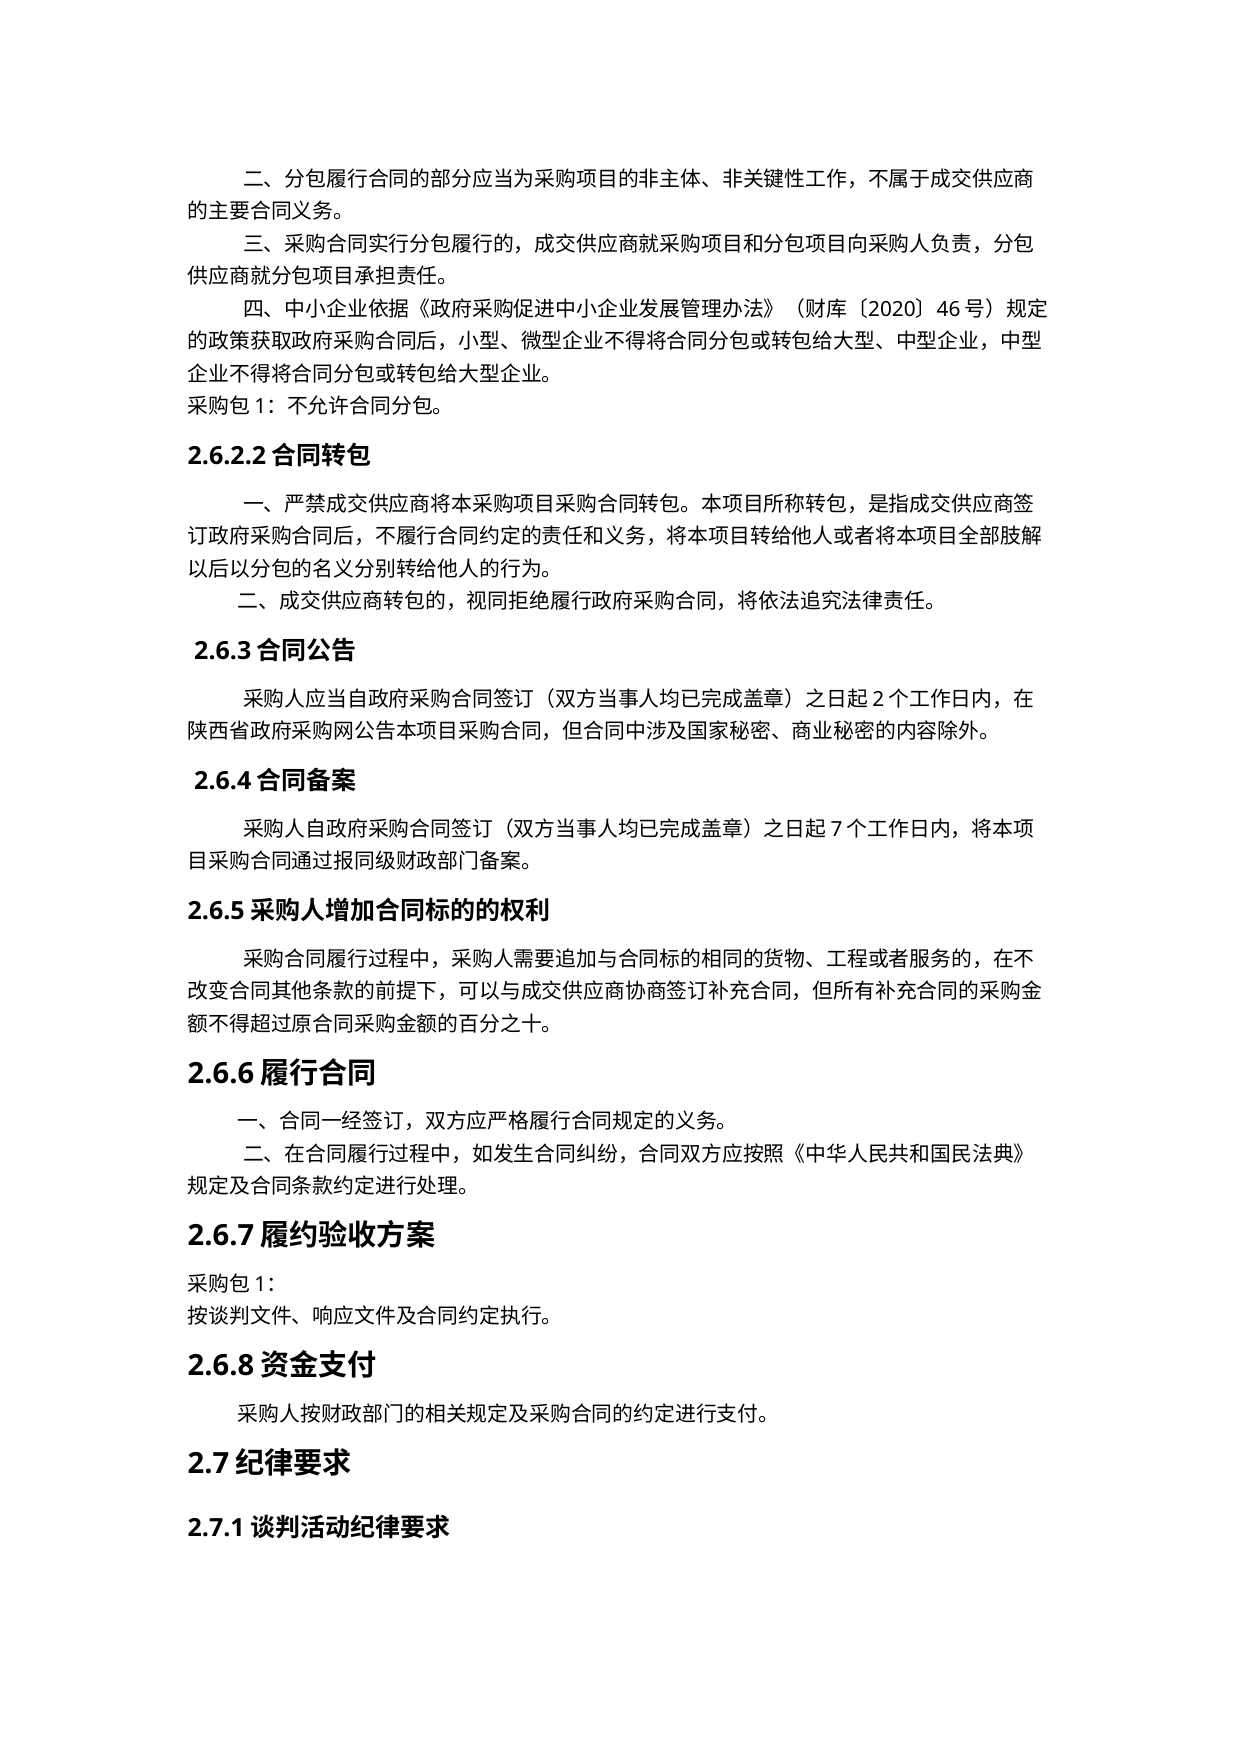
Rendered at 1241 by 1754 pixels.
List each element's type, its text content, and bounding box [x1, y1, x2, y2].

text 2.6.3合同公告 [187, 617, 1053, 682]
text 一、严禁成交供应商将本采购项目采购合同转包。本项目所称转包，是指成交供应商签订政府采购合同后，不履行合同约定的责任和义务，将本项目转给他人或者将本项目全部肢解以后以分包的名义分别转给他人的行为。 [187, 487, 1053, 584]
text 四、中小企业依据《政府采购促进中小企业发展管理办法》（财库〔2020〕46号）规定的政策获取政府采购合同后，小型、微型企业不得将合同分包或转包给大型、中型企业，中型企业不得将合同分包或转包给大型企业。 [187, 292, 1053, 389]
text 采购人自政府采购合同签订（双方当事人均已完成盖章）之日起7个工作日内，将本项目采购合同通过报同级财政部门备案。 [187, 812, 1053, 877]
text 2.7纪律要求 [187, 1429, 1053, 1494]
text 二、在合同履行过程中，如发生合同纠纷，合同双方应按照《中华人民共和国民法典》规定及合同条款约定进行处理。 [187, 1137, 1053, 1202]
text 采购人应当自政府采购合同签订（双方当事人均已完成盖章）之日起2个工作日内，在陕西省政府采购网公告本项目采购合同，但合同中涉及国家秘密、商业秘密的内容除外。 [187, 682, 1053, 747]
text 二、成交供应商转包的，视同拒绝履行政府采购合同，将依法追究法律责任。 [187, 584, 1053, 617]
text 二、分包履行合同的部分应当为采购项目的非主体、非关键性工作，不属于成交供应商的主要合同义务。 [187, 162, 1053, 227]
text 2.7.1谈判活动纪律要求 [187, 1494, 1053, 1559]
text 2.6.7履约验收方案 [187, 1202, 1053, 1267]
text 采购人按财政部门的相关规定及采购合同的约定进行支付。 [187, 1397, 1053, 1429]
text 采购合同履行过程中，采购人需要追加与合同标的相同的货物、工程或者服务的，在不改变合同其他条款的前提下，可以与成交供应商协商签订补充合同，但所有补充合同的采购金额不得超过原合同采购金额的百分之十。 [187, 942, 1053, 1039]
text 三、采购合同实行分包履行的，成交供应商就采购项目和分包项目向采购人负责，分包供应商就分包项目承担责任。 [187, 227, 1053, 292]
text 2.6.2.2合同转包 [187, 422, 1053, 487]
text 2.6.6履行合同 [187, 1039, 1053, 1104]
text 采购包1： [187, 1267, 1053, 1299]
text 一、合同一经签订，双方应严格履行合同规定的义务。 [187, 1104, 1053, 1137]
text 采购包1：不允许合同分包。 [187, 389, 1053, 422]
text 2.6.4合同备案 [187, 747, 1053, 812]
text 2.6.8资金支付 [187, 1332, 1053, 1397]
text 按谈判文件、响应文件及合同约定执行。 [187, 1299, 1053, 1332]
text 2.6.5采购人增加合同标的的权利 [187, 877, 1053, 942]
